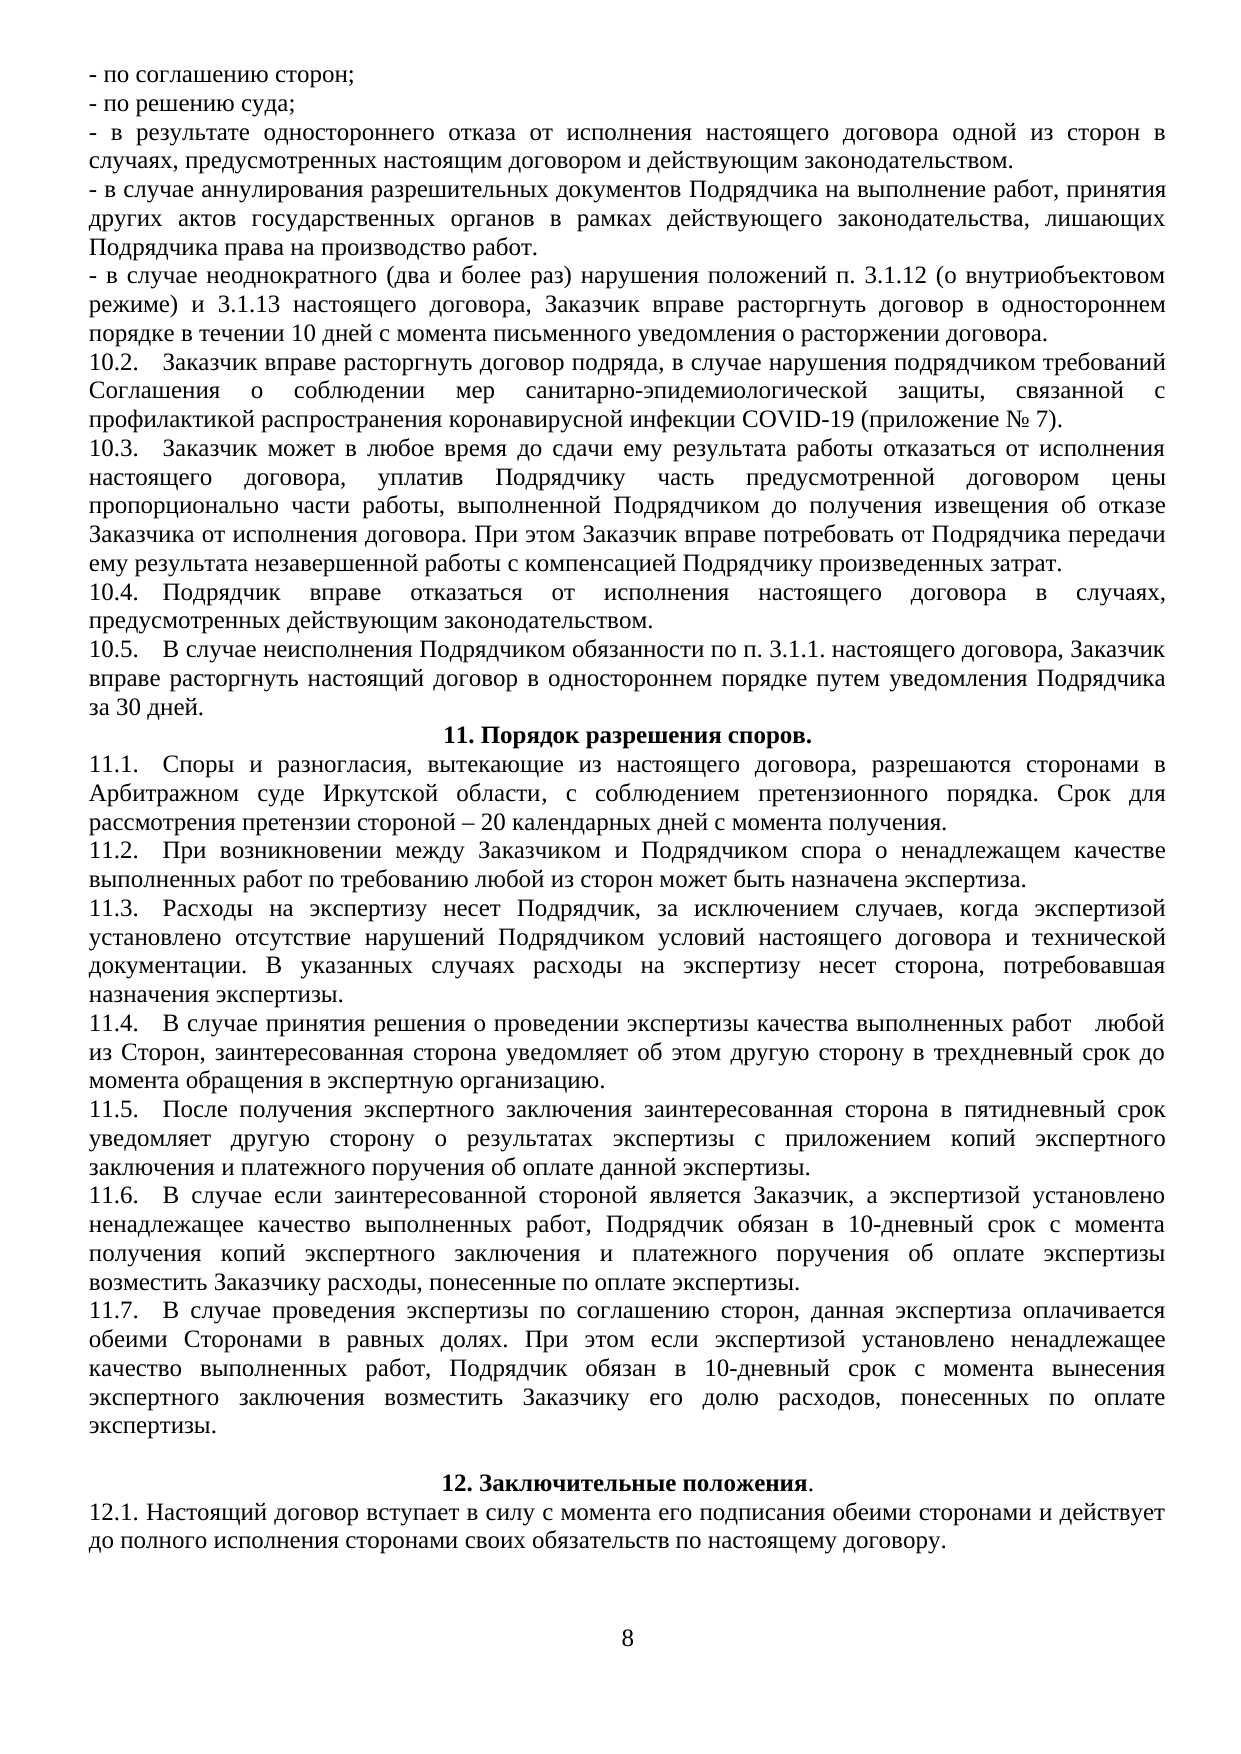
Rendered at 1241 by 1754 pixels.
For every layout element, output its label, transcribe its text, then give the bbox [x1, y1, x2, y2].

list 12. Заключительные положения. [89, 1468, 1167, 1497]
text - в случае аннулирования разрешительных документов Подрядчика на выполнение работ, принятия других актов государственных органов в рамках действующего законодательства, лишающих Подрядчика права на производство работ. [89, 174, 1167, 260]
list Заказчик вправе расторгнуть договор подряда, в случае нарушения подрядчиком требований Соглашения о соблюдении мер санитарно-эпидемиологической защиты, связанной с профилактикой распространения коронавирусной инфекции COVID-19 (приложение № 7). [89, 347, 1167, 433]
list В случае неисполнения Подрядчиком обязанности по п. 3.1.1. настоящего договора, Заказчик вправе расторгнуть настоящий договор в одностороннем порядке путем уведомления Подрядчика за 30 дней. [89, 634, 1167, 720]
list После получения экспертного заключения заинтересованная сторона в пятидневный срок уведомляет другую сторону о результатах экспертизы с приложением копий экспертного заключения и платежного поручения об оплате данной экспертизы. [89, 1094, 1167, 1180]
text - по решению суда; [89, 88, 1167, 117]
list Порядок разрешения споров. [89, 720, 1167, 749]
text - в результате одностороннего отказа от исполнения настоящего договора одной из сторон в случаях, предусмотренных настоящим договором и действующим законодательством. [89, 117, 1167, 174]
list Заказчик может в любое время до сдачи ему результата работы отказаться от исполнения настоящего договора, уплатив Подрядчику часть предусмотренной договором цены пропорционально части работы, выполненной Подрядчиком до получения извещения об отказе Заказчика от исполнения договора. При этом Заказчик вправе потребовать от Подрядчика передачи ему результата незавершенной работы с компенсацией Подрядчику произведенных затрат. [89, 433, 1167, 577]
list Споры и разногласия, вытекающие из настоящего договора, разрешаются сторонами в Арбитражном суде Иркутской области, с соблюдением претензионного порядка. Срок для рассмотрения претензии стороной – 20 календарных дней с момента получения. [89, 749, 1167, 835]
list Подрядчик вправе отказаться от исполнения настоящего договора в случаях, предусмотренных действующим законодательством. [89, 577, 1167, 634]
text - в случае неоднократного (два и более раз) нарушения положений п. 3.1.12 (о внутриобъектовом режиме) и 3.1.13 настоящего договора, Заказчик вправе расторгнуть договор в одностороннем порядке в течении 10 дней с момента письменного уведомления о расторжении договора. [89, 260, 1167, 347]
list При возникновении между Заказчиком и Подрядчиком спора о ненадлежащем качестве выполненных работ по требованию любой из сторон может быть назначена экспертиза. [89, 835, 1167, 893]
list В случае если заинтересованной стороной является Заказчик, а экспертизой установлено ненадлежащее качество выполненных работ, Подрядчик обязан в 10-дневный срок с момента получения копий экспертного заключения и платежного поручения об оплате экспертизы возместить Заказчику расходы, понесенные по оплате экспертизы. [89, 1180, 1167, 1295]
text - по соглашению сторон; [89, 59, 1167, 88]
text 12.1. Настоящий договор вступает в силу с момента его подписания обеими сторонами и действует до полного исполнения сторонами своих обязательств по настоящему договору. [89, 1497, 1167, 1554]
list В случае проведения экспертизы по соглашению сторон, данная экспертиза оплачивается обеими Сторонами в равных долях. При этом если экспертизой установлено ненадлежащее качество выполненных работ, Подрядчик обязан в 10-дневный срок с момента вынесения экспертного заключения возместить Заказчику его долю расходов, понесенных по оплате экспертизы. [89, 1295, 1167, 1439]
list В случае принятия решения о проведении экспертизы качества выполненных работ любой из Сторон, заинтересованная сторона уведомляет об этом другую сторону в трехдневный срок до момента обращения в экспертную организацию. [89, 1008, 1167, 1094]
list Расходы на экспертизу несет Подрядчик, за исключением случаев, когда экспертизой установлено отсутствие нарушений Подрядчиком условий настоящего договора и технической документации. В указанных случаях расходы на экспертизу несет сторона, потребовавшая назначения экспертизы. [89, 893, 1167, 1008]
